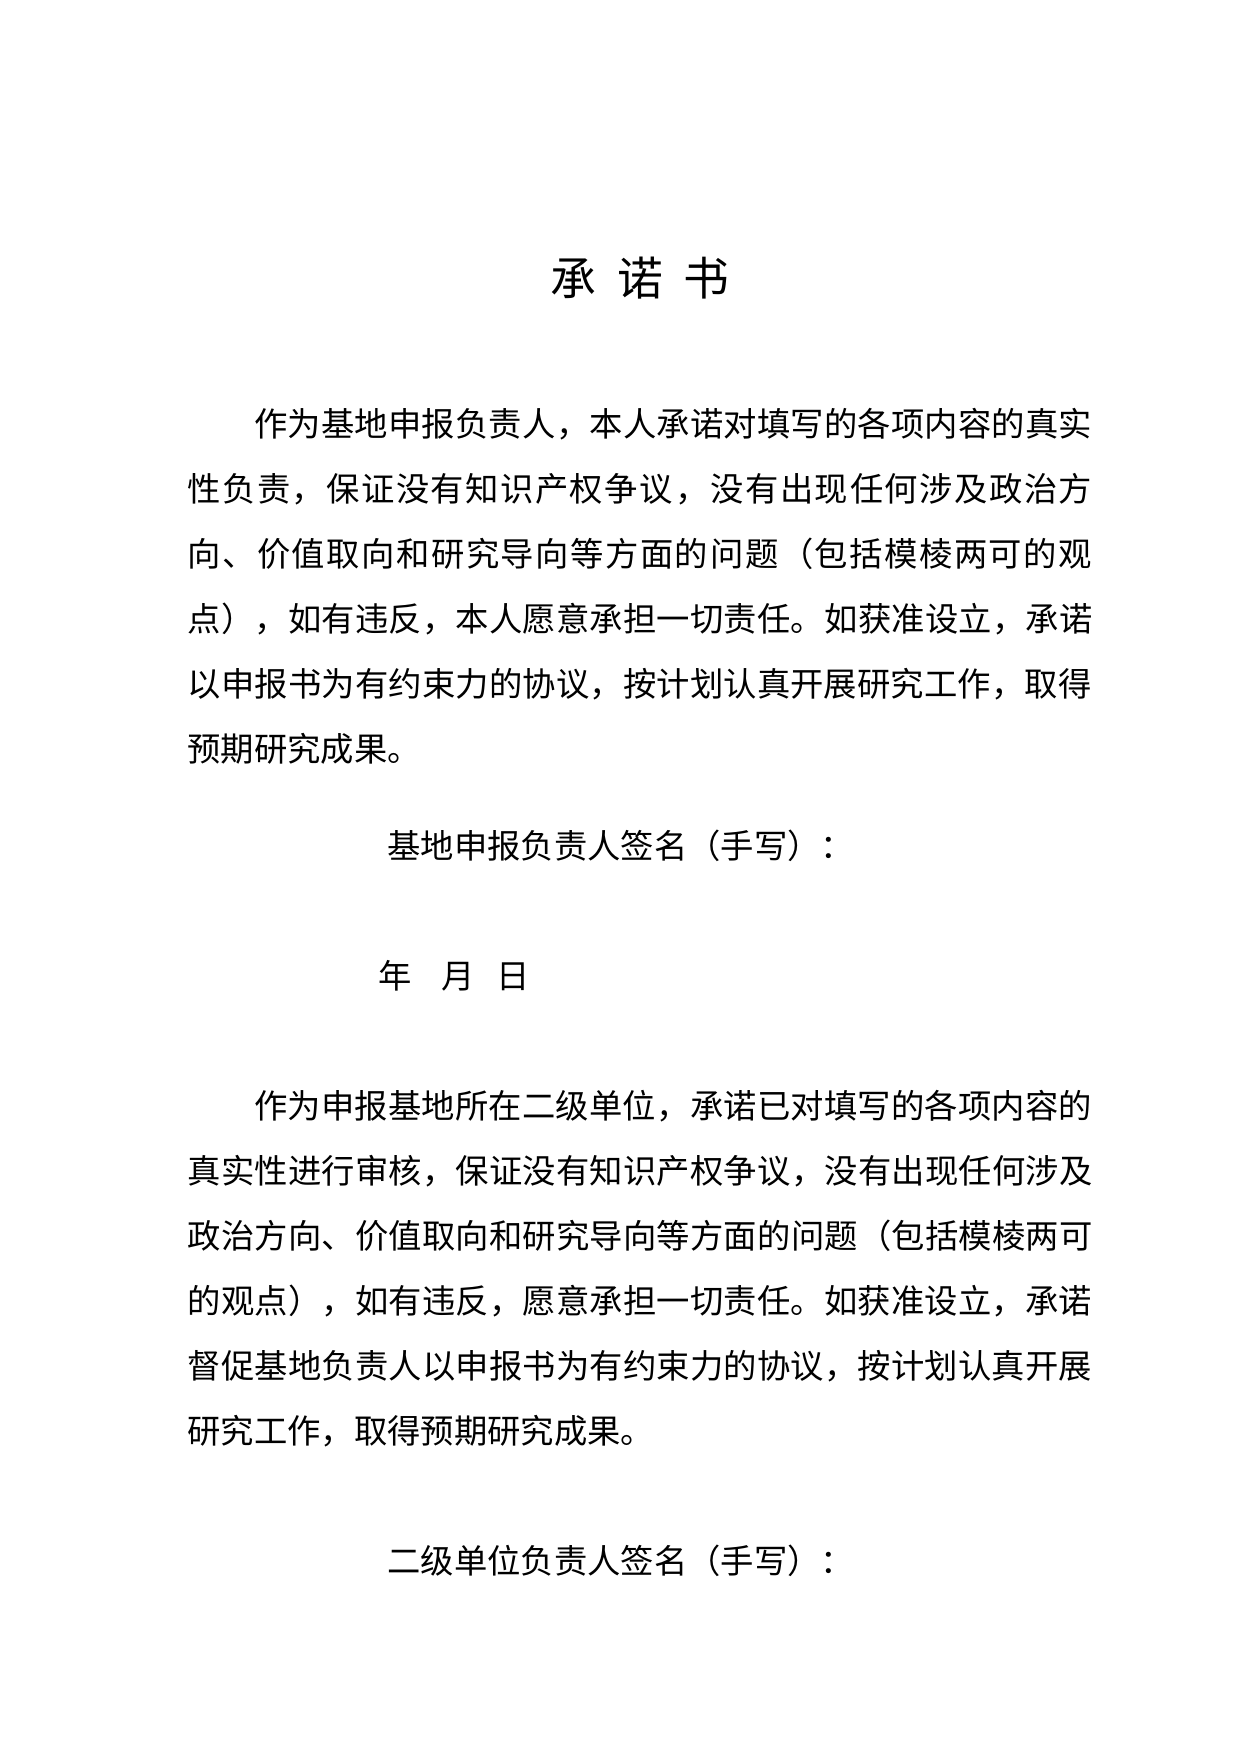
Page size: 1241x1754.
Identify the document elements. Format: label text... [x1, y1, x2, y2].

text 承 诺 书 [187, 227, 1092, 324]
text 作为基地申报负责人，本人承诺对填写的各项内容的真实性负责，保证没有知识产权争议，没有出现任何涉及政治方向、价值取向和研究导向等方面的问题（包括模棱两可的观点），如有违反，本人愿意承担一切责任。如获准设立，承诺以申报书为有约束力的协议，按计划认真开展研究工作，取得预期研究成果。 [187, 389, 1092, 779]
text 二级单位负责人签名（手写）： [187, 1527, 1092, 1592]
text 作为申报基地所在二级单位，承诺已对填写的各项内容的真实性进行审核，保证没有知识产权争议，没有出现任何涉及政治方向、价值取向和研究导向等方面的问题（包括模棱两可的观点），如有违反，愿意承担一切责任。如获准设立，承诺督促基地负责人以申报书为有约束力的协议，按计划认真开展研究工作，取得预期研究成果。 [187, 1072, 1092, 1462]
text 年 月 日 [187, 942, 1092, 1007]
text 基地申报负责人签名（手写）： [187, 812, 1092, 877]
